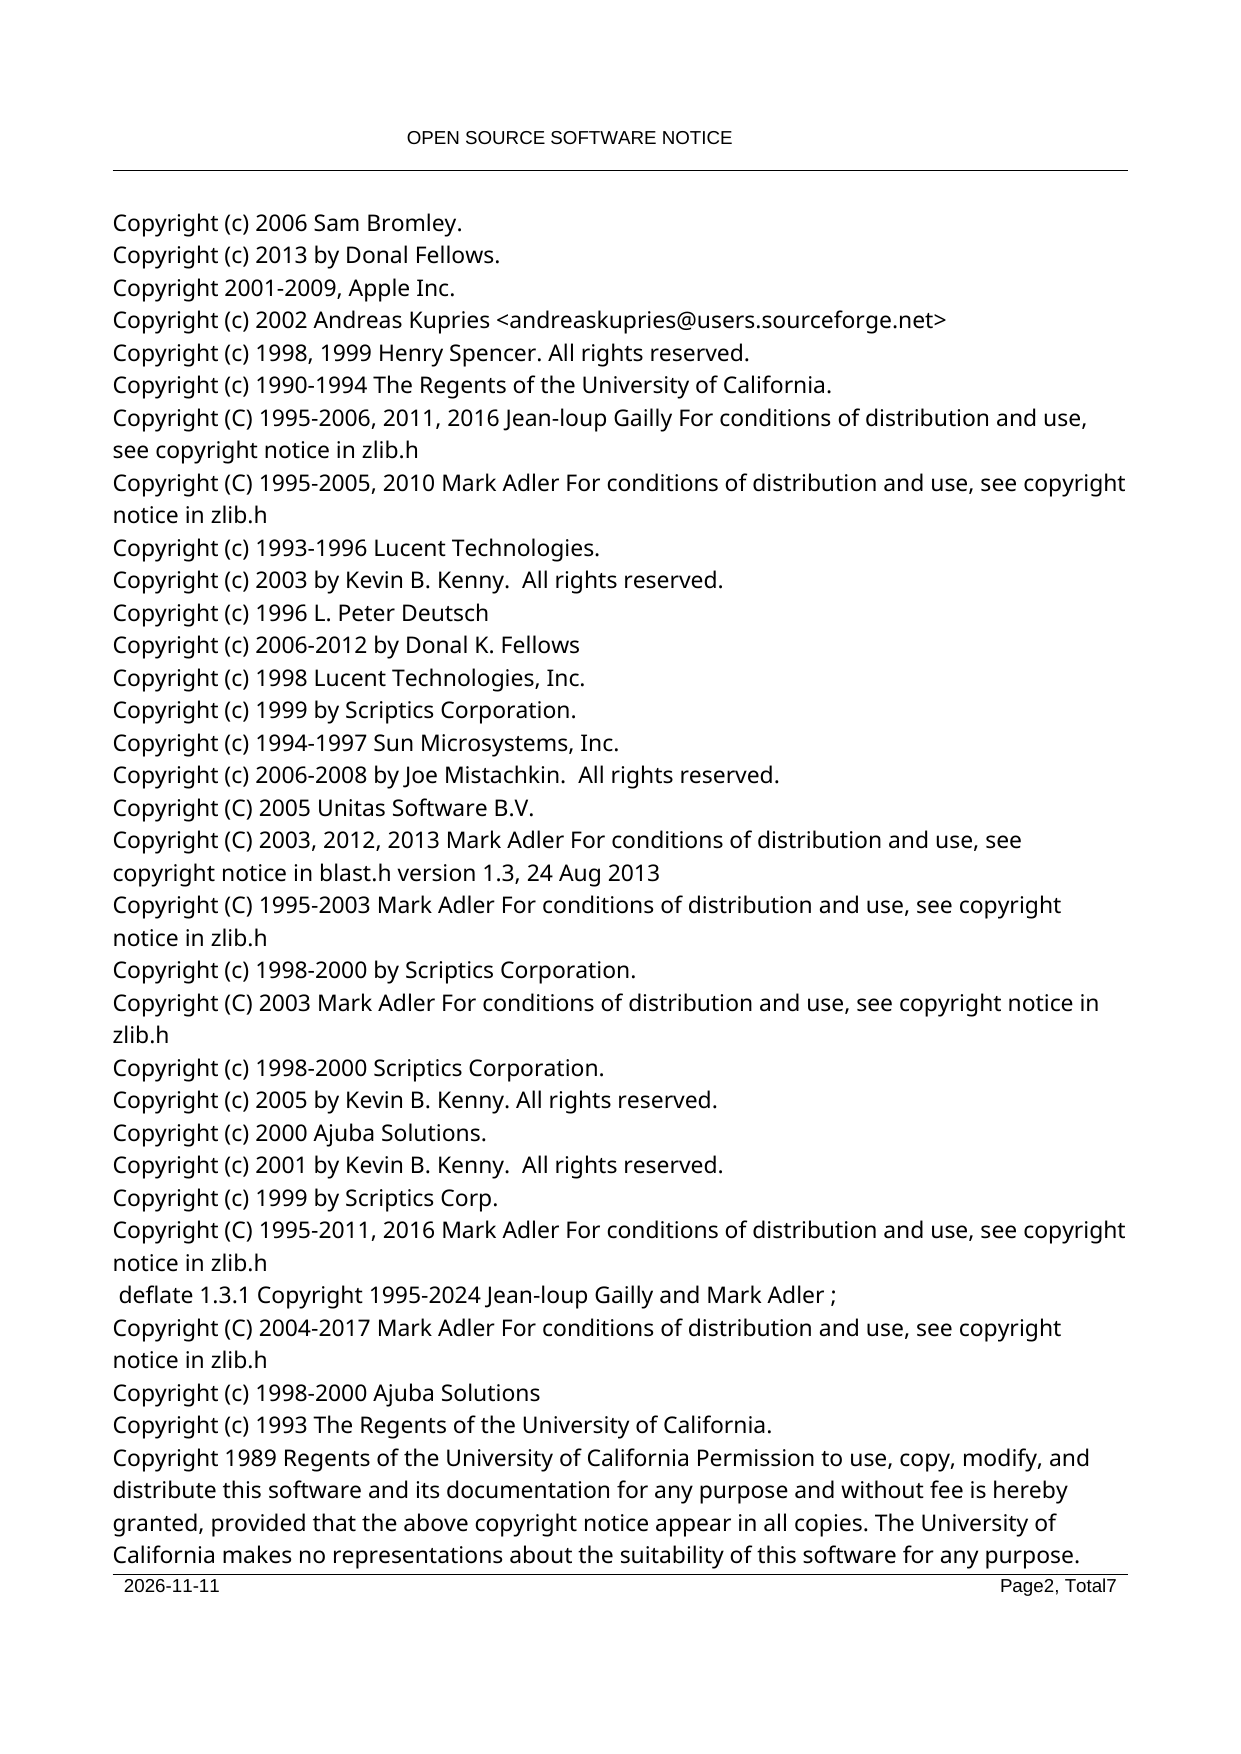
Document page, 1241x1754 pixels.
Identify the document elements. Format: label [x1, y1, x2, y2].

text [112, 206, 1128, 1571]
